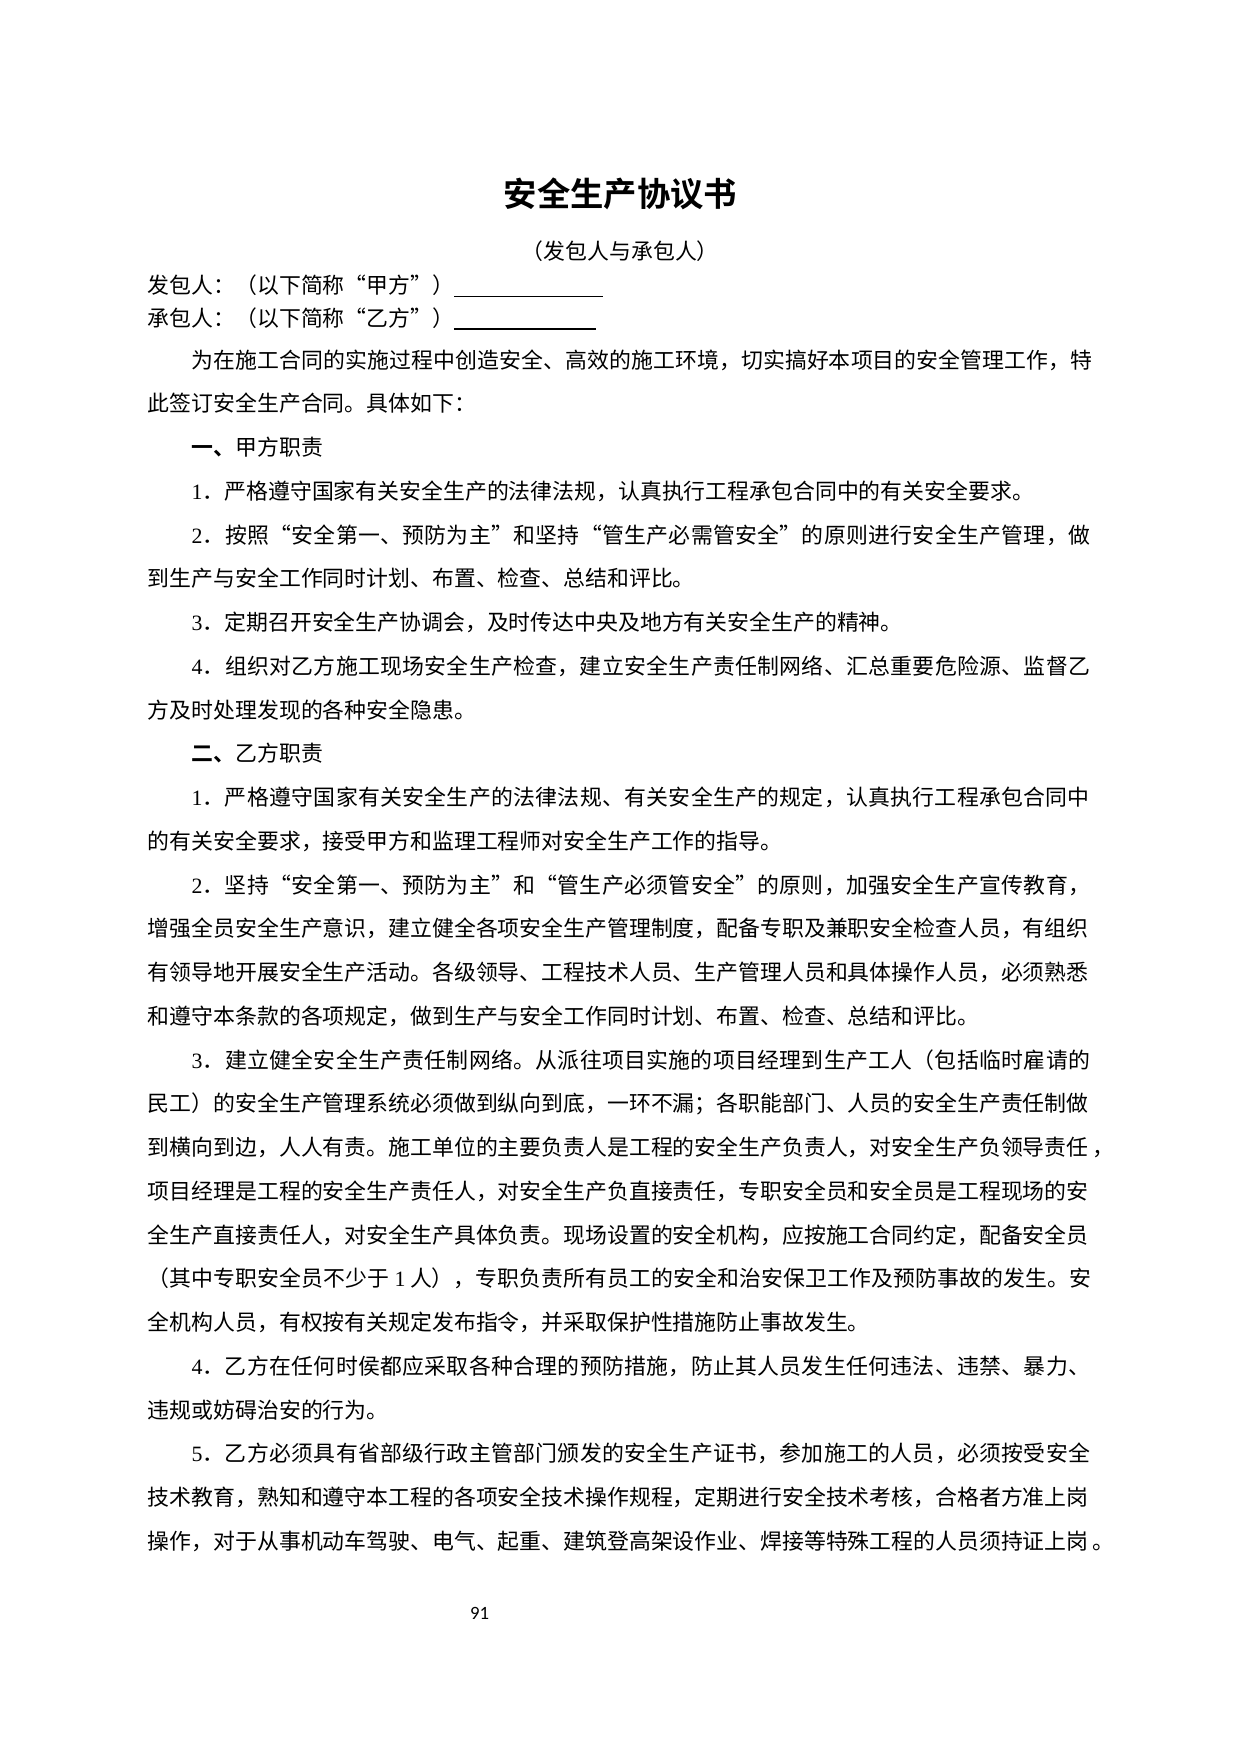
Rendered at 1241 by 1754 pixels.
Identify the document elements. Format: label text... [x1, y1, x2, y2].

text 安全生产协议书 [148, 159, 1092, 224]
text 为在施工合同的实施过程中创造安全、高效的施工环境，切实搞好本项目的安全管理工作，特此签订安全生产合同。具体如下： [148, 333, 1092, 421]
text 4．乙方在任何时侯都应采取各种合理的预防措施，防止其人员发生任何违法、违禁、暴力、违规或妨碍治安的行为。 [148, 1339, 1092, 1427]
text 发包人：（以下简称“甲方”） [148, 268, 1092, 301]
text 4．组织对乙方施工现场安全生产检查，建立安全生产责任制网络、汇总重要危险源、监督乙方及时处理发现的各种安全隐患。 [148, 639, 1092, 727]
text （发包人与承包人） [148, 224, 1092, 268]
text 2．坚持“安全第一、预防为主”和“管生产必须管安全”的原则，加强安全生产宣传教育，增强全员安全生产意识，建立健全各项安全生产管理制度，配备专职及兼职安全检查人员，有组织有领导地开展安全生产活动。各级领导、工程技术人员、生产管理人员和具体操作人员，必须熟悉和遵守本条款的各项规定，做到生产与安全工作同时计划、布置、检查、总结和评比。 [148, 858, 1092, 1033]
text 2．按照“安全第一、预防为主”和坚持“管生产必需管安全”的原则进行安全生产管理，做到生产与安全工作同时计划、布置、检查、总结和评比。 [148, 508, 1092, 596]
text 承包人：（以下简称“乙方”） [148, 301, 1092, 333]
text 3．定期召开安全生产协调会，及时传达中央及地方有关安全生产的精神。 [148, 596, 1092, 639]
text 一、甲方职责 [148, 421, 1092, 464]
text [148, 1427, 1092, 1558]
text 1．严格遵守国家有关安全生产的法律法规、有关安全生产的规定，认真执行工程承包合同中的有关安全要求，接受甲方和监理工程师对安全生产工作的指导。 [148, 771, 1092, 858]
text 1．严格遵守国家有关安全生产的法律法规，认真执行工程承包合同中的有关安全要求。 [148, 464, 1092, 508]
text 3．建立健全安全生产责任制网络。从派往项目实施的项目经理到生产工人（包括临时雇请的民工）的安全生产管理系统必须做到纵向到底，一环不漏；各职能部门、人员的安全生产责任制做到横向到边，人人有责。施工单位的主要负责人是工程的安全生产负责人，对安全生产负领导责任，项目经理是工程的安全生产责任人，对安全生产负直接责任，专职安全员和安全员是工程现场的安全生产直接责任人，对安全生产具体负责。现场设置的安全机构，应按施工合同约定，配备安全员（其中专职安全员不少于1人），专职负责所有员工的安全和治安保卫工作及预防事故的发生。安全机构人员，有权按有关规定发布指令，并采取保护性措施防止事故发生。 [148, 1033, 1092, 1339]
text 二、乙方职责 [148, 727, 1092, 771]
